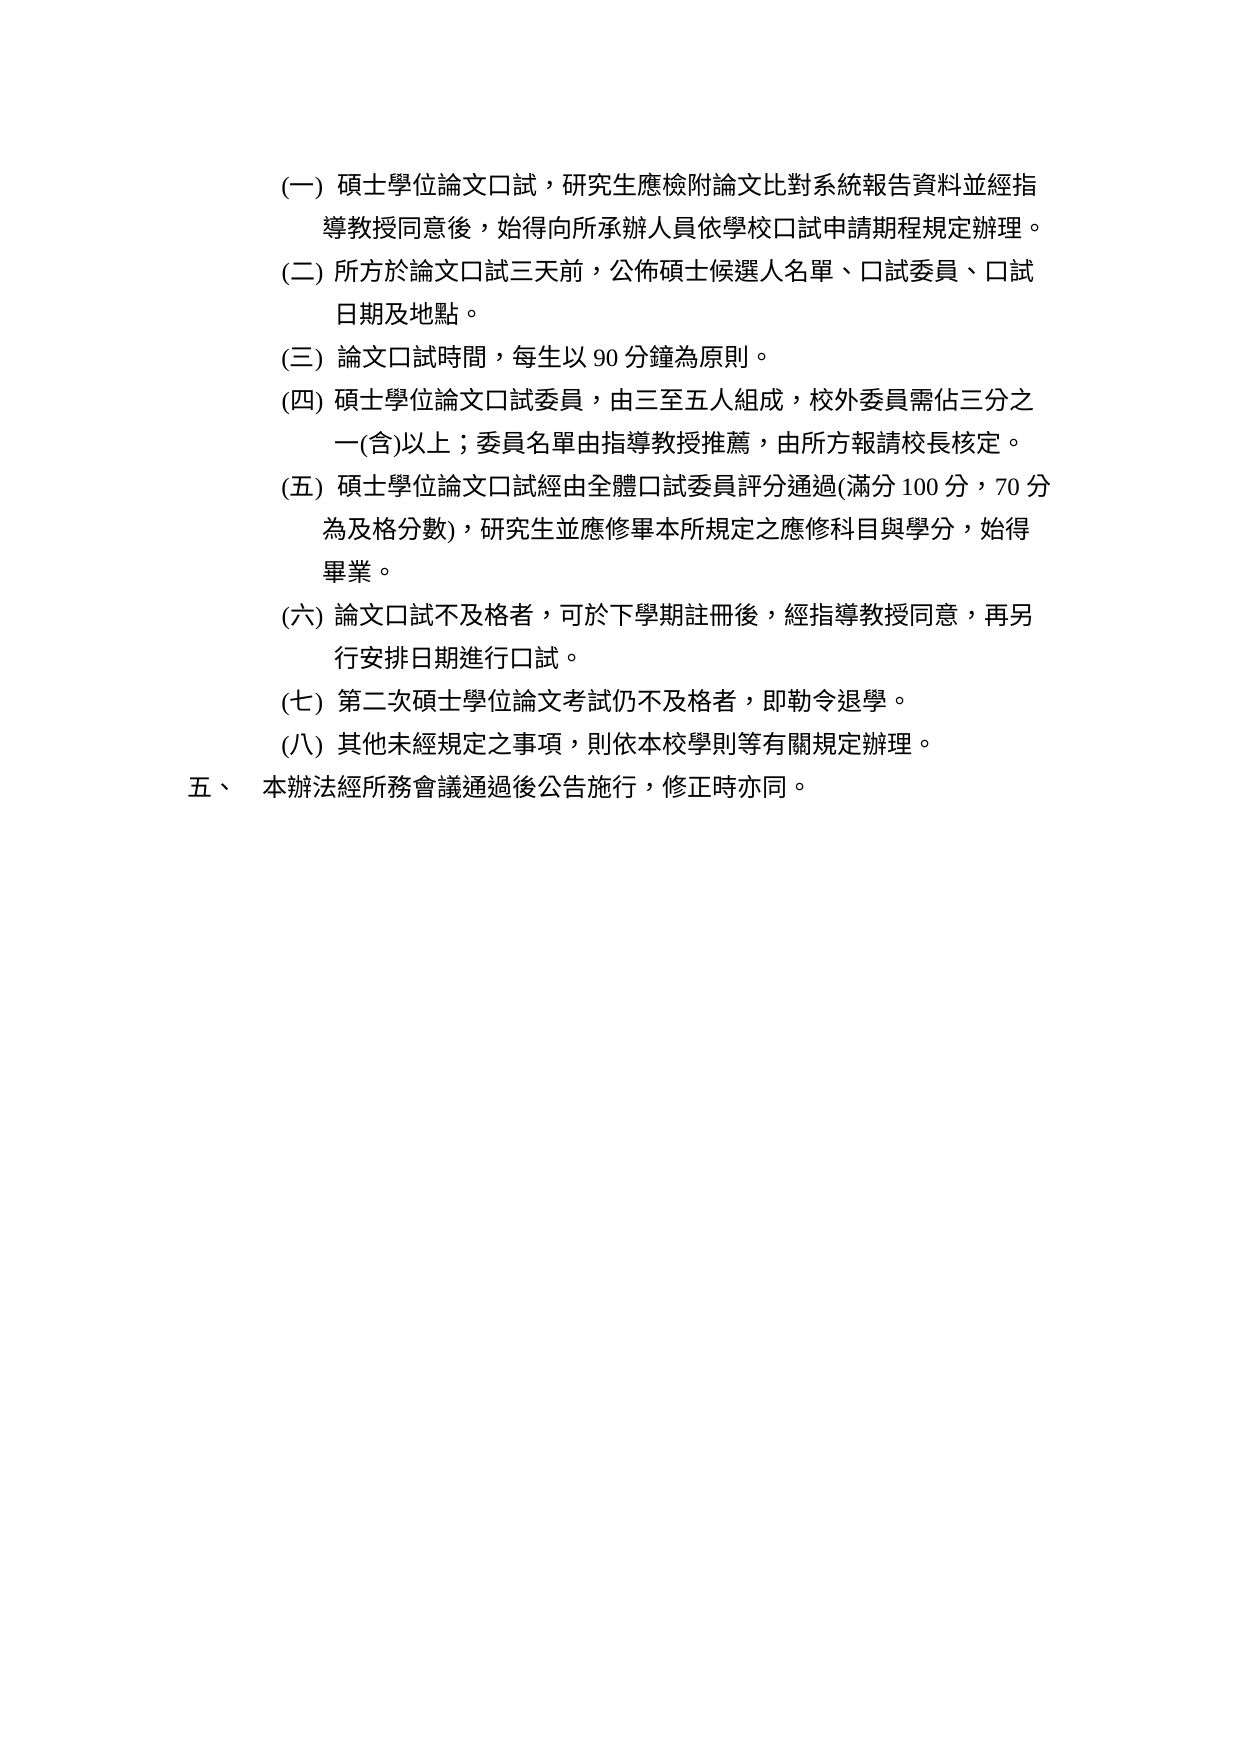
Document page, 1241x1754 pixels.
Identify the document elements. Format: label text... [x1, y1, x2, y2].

list 碩士學位論文口試，研究生應檢附論文比對系統報告資料並經指導教授同意後，始得向所承辦人員依學校口試申請期程規定辦理。 [281, 164, 1053, 245]
list 論文口試時間，每生以 90 分鐘為原則。 [281, 337, 1053, 374]
list 碩士學位論文口試委員，由三至五人組成，校外委員需佔三分之一(含)以上；委員名單由指導教授推薦，由所方報請校長核定。 [281, 379, 1053, 460]
list 本辦法經所務會議通過後公告施行，修正時亦同。 [187, 767, 1053, 804]
list 碩士學位論文口試經由全體口試委員評分通過(滿分100 分，70 分為及格分數)，研究生並應修畢本所規定之應修科目與學分，始得畢業。 [281, 466, 1053, 589]
list 所方於論文口試三天前，公佈碩士候選人名單、口試委員、口試日期及地點。 [281, 251, 1053, 331]
list 其他未經規定之事項，則依本校學則等有關規定辦理。 [281, 724, 1053, 761]
list 第二次碩士學位論文考試仍不及格者，即勒令退學。 [281, 681, 1053, 718]
list 論文口試不及格者，可於下學期註冊後，經指導教授同意，再另行安排日期進行口試。 [281, 595, 1053, 675]
